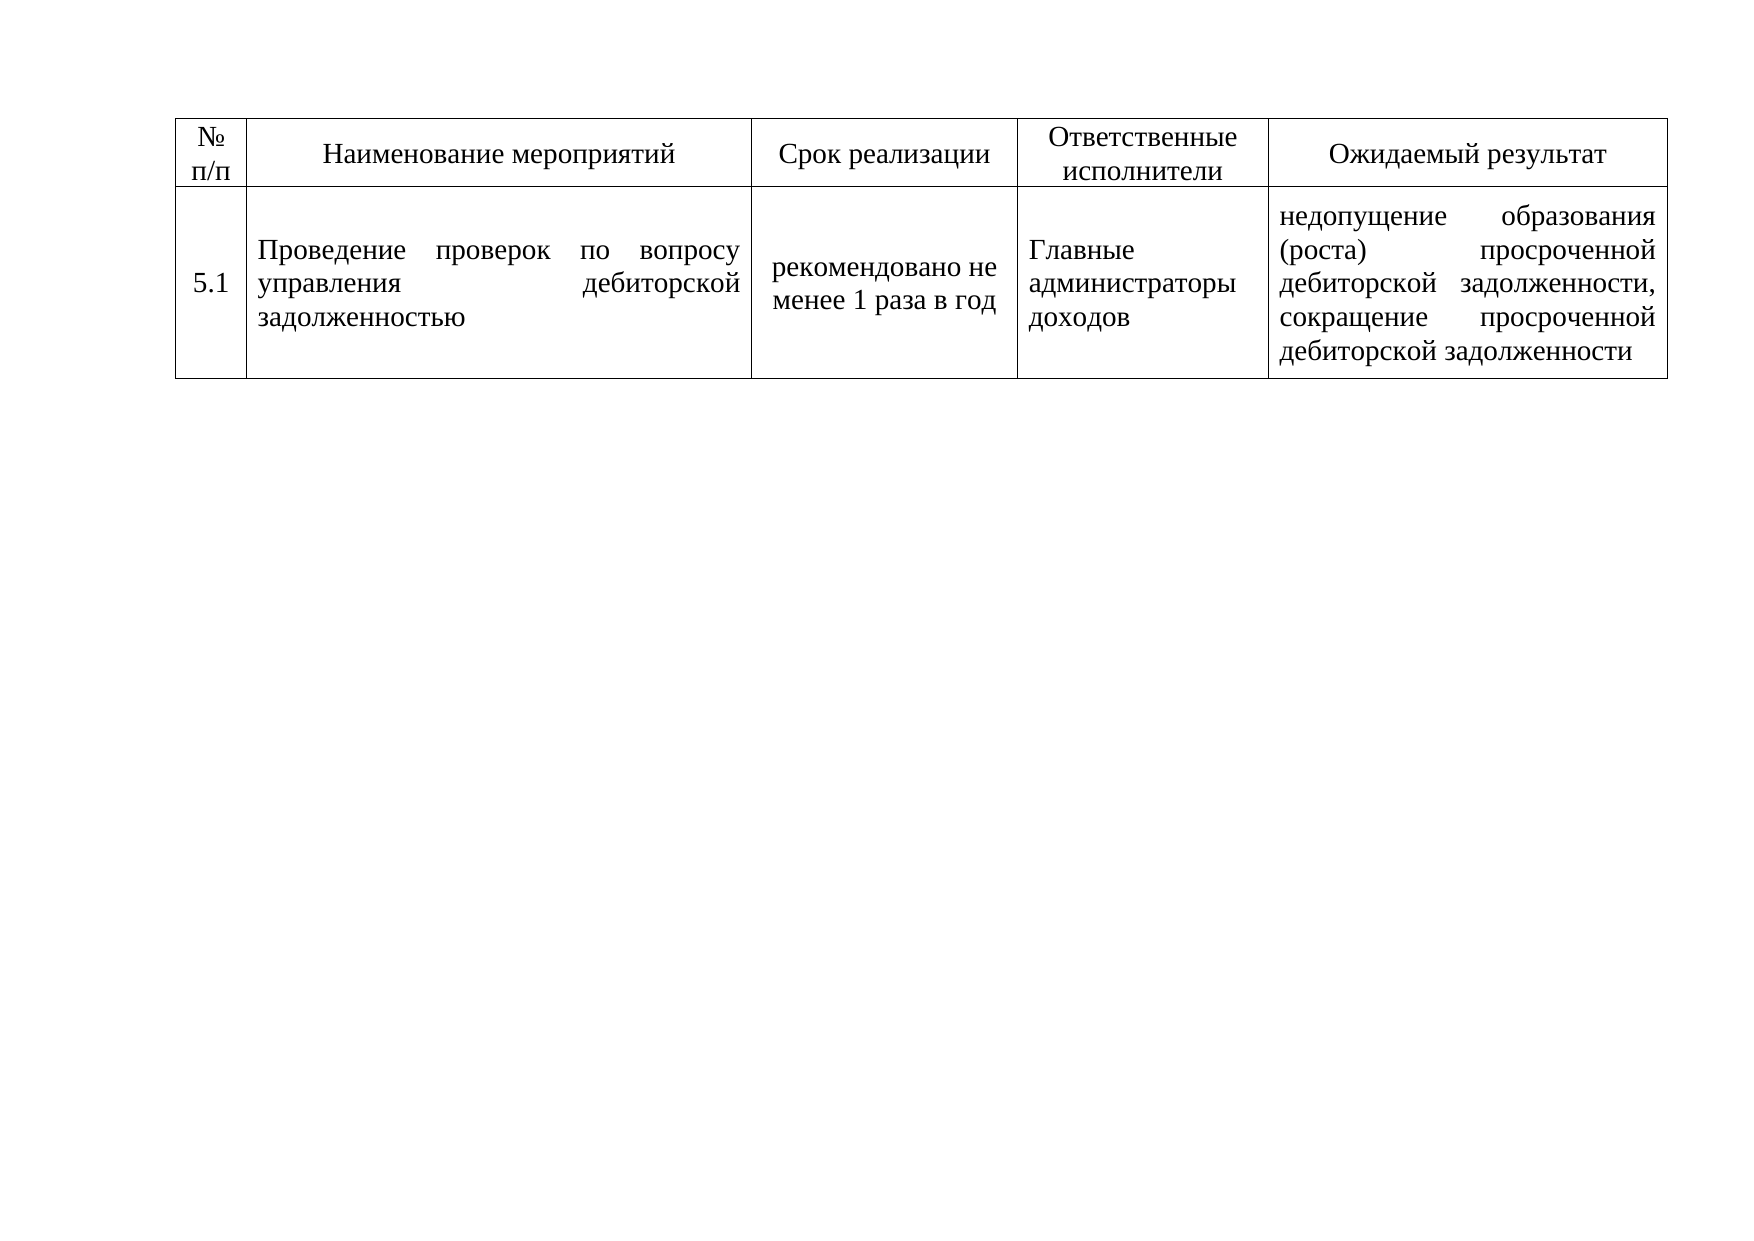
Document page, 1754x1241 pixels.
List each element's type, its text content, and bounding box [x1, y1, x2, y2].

table_header Ожидаемый результат [1269, 119, 1667, 186]
table_header Ответственные исполнители [1018, 119, 1268, 186]
table_cell Главные администраторы доходов [1018, 187, 1268, 377]
table_cell 5.1 [176, 187, 246, 377]
table_header № п/п [176, 119, 246, 186]
table_header Срок реализации [752, 119, 1017, 186]
table_cell Проведение проверок по вопросу управления дебиторской задолженностью [247, 187, 751, 377]
table_cell недопущение образования (роста) просроченной дебиторской задолженности, сокращение просроченной дебиторской задолженности [1269, 187, 1667, 377]
table_cell рекомендовано не менее 1 раза в год [752, 187, 1017, 377]
table_header Наименование мероприятий [247, 119, 751, 186]
